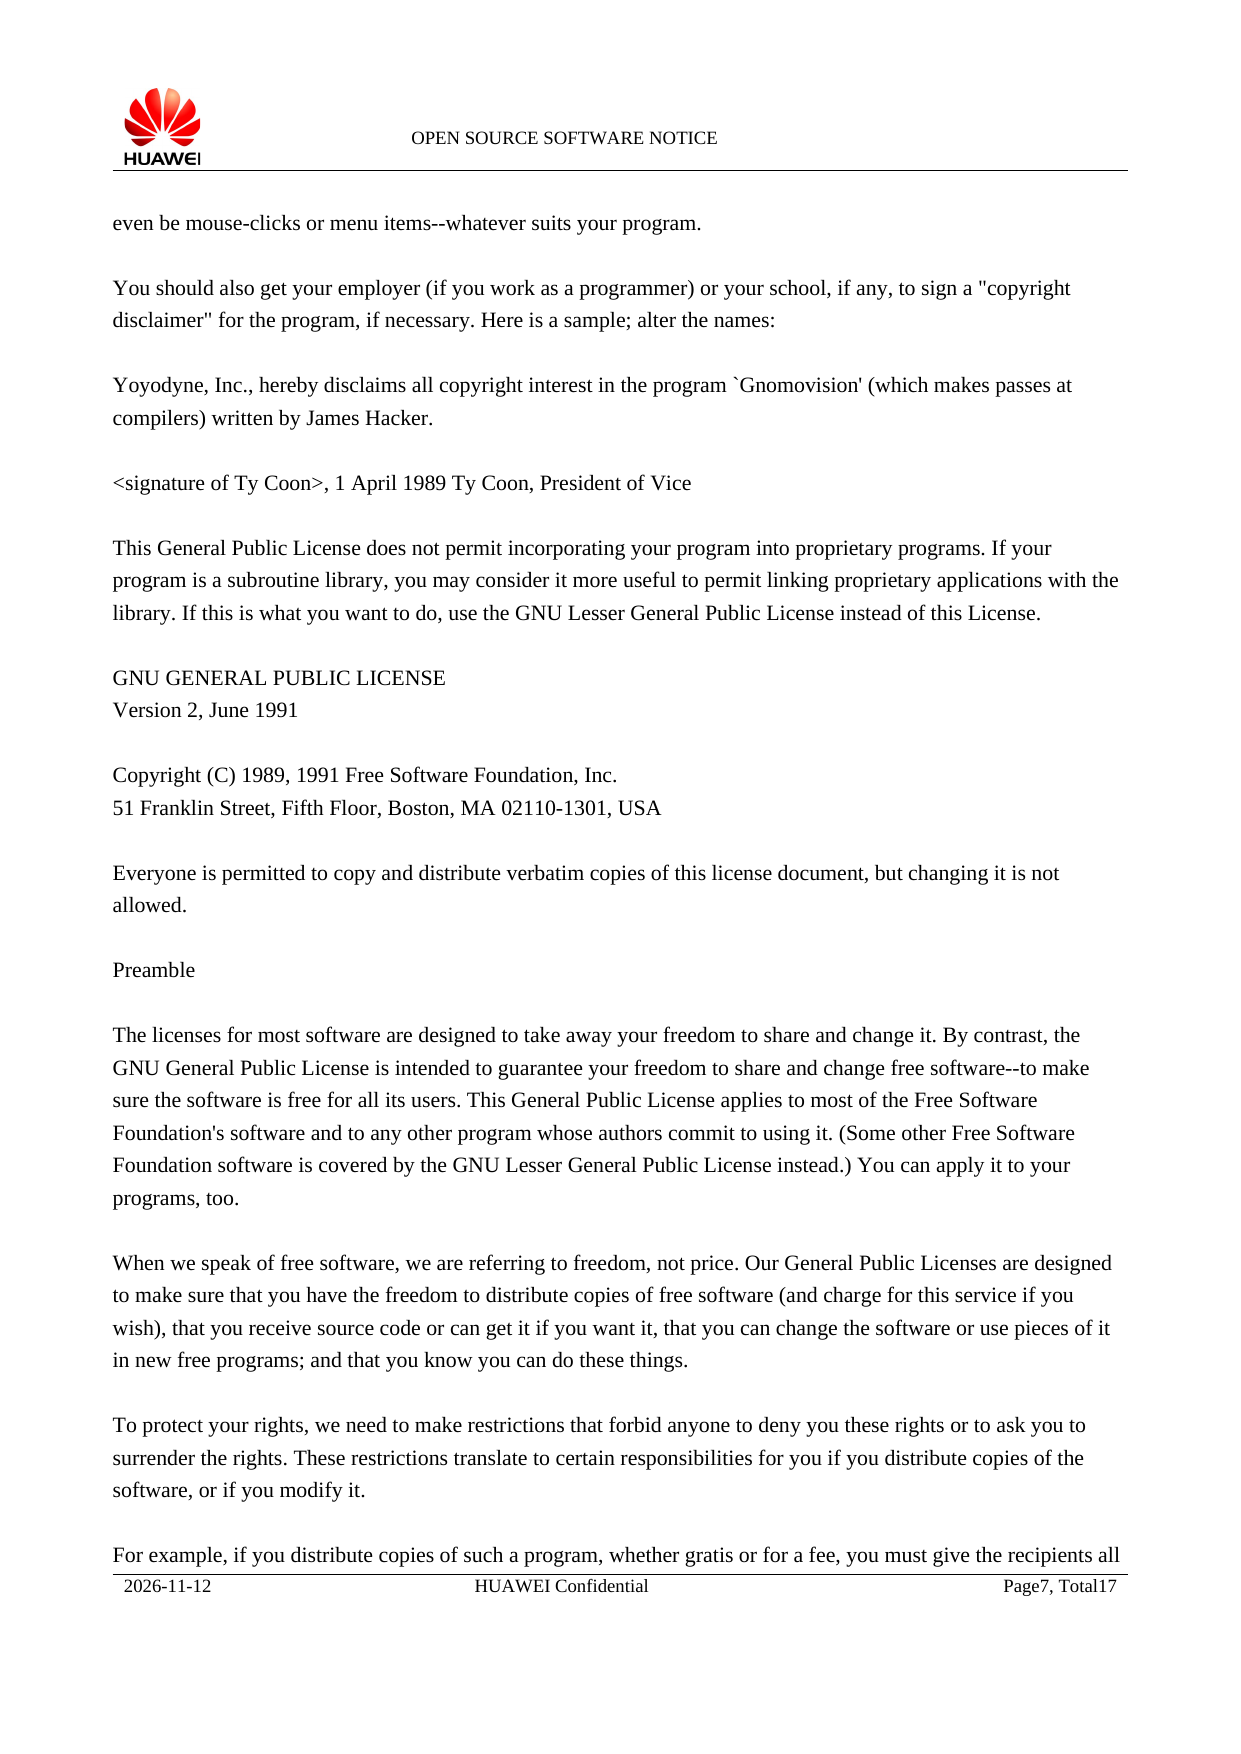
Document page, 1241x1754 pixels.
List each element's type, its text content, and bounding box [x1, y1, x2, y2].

picture [124, 88, 201, 165]
